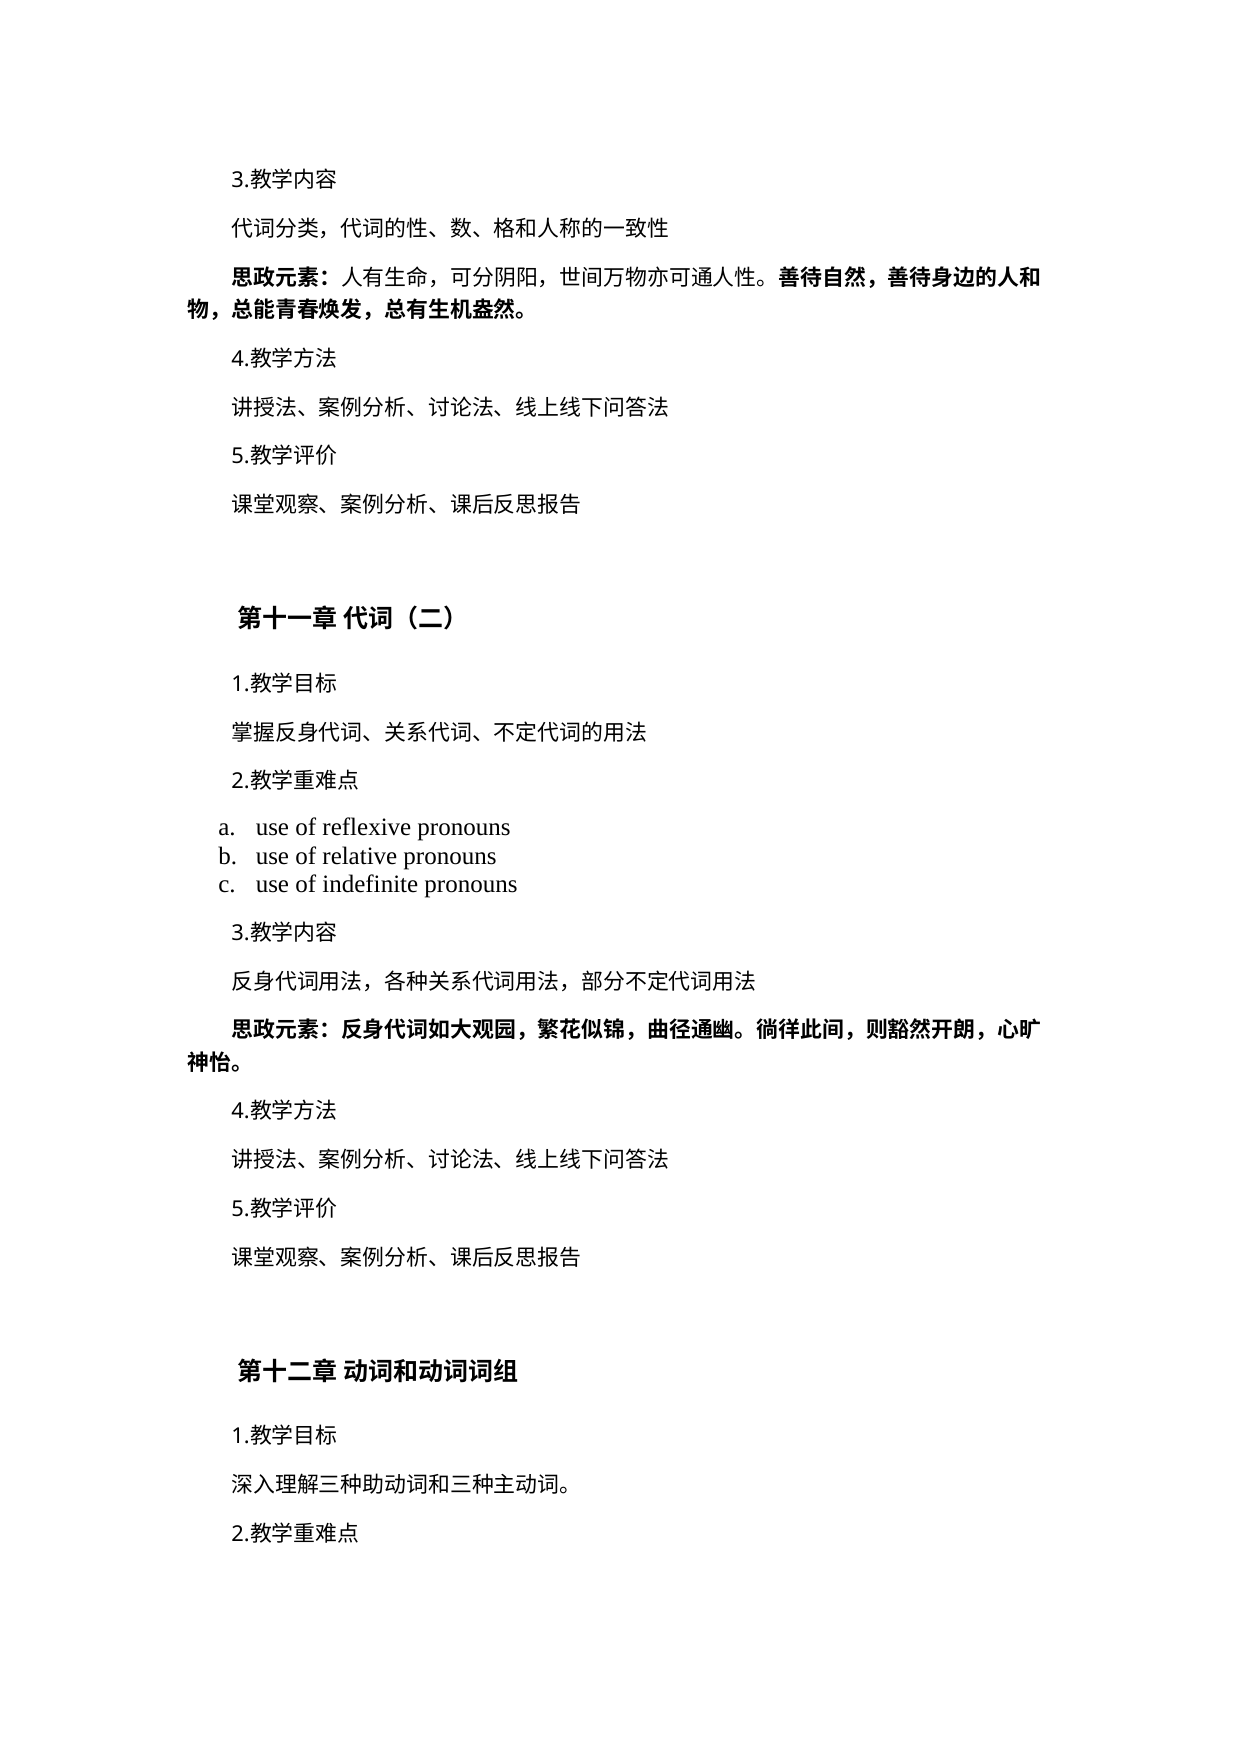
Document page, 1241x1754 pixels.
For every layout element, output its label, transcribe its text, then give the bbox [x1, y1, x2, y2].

list use of indefinite pronouns [218, 869, 1053, 898]
text 3.教学内容 [187, 914, 1053, 947]
text 2.教学重难点 [187, 763, 1053, 796]
text 课堂观察、案例分析、课后反思报告 [187, 487, 1053, 519]
list use of relative pronouns [218, 841, 1053, 869]
text 代词分类，代词的性、数、格和人称的一致性 [187, 211, 1053, 243]
text 讲授法、案例分析、讨论法、线上线下问答法 [187, 389, 1053, 422]
text 第十二章 动词和动词词组 [187, 1337, 1053, 1402]
text 4.教学方法 [187, 341, 1053, 373]
text 思政元素：反身代词如大观园，繁花似锦，曲径通幽。徜徉此间，则豁然开朗，心旷神怡。 [187, 1012, 1053, 1077]
text 思政元素：人有生命，可分阴阳，世间万物亦可通人性。善待自然，善待身边的人和物，总能青春焕发，总有生机盎然。 [187, 259, 1053, 324]
text 2.教学重难点 [187, 1516, 1053, 1548]
text 5.教学评价 [187, 438, 1053, 471]
text 3.教学内容 [187, 162, 1053, 194]
text 深入理解三种助动词和三种主动词。 [187, 1467, 1053, 1499]
text 1.教学目标 [187, 1418, 1053, 1451]
text 第十一章 代词（二） [187, 584, 1053, 649]
text 掌握反身代词、关系代词、不定代词的用法 [187, 714, 1053, 747]
text 1.教学目标 [187, 666, 1053, 698]
text 4.教学方法 [187, 1093, 1053, 1126]
text 反身代词用法，各种关系代词用法，部分不定代词用法 [187, 963, 1053, 996]
list use of reflexive pronouns [218, 812, 1053, 841]
text 5.教学评价 [187, 1191, 1053, 1223]
text 讲授法、案例分析、讨论法、线上线下问答法 [187, 1142, 1053, 1174]
text 课堂观察、案例分析、课后反思报告 [187, 1239, 1053, 1272]
